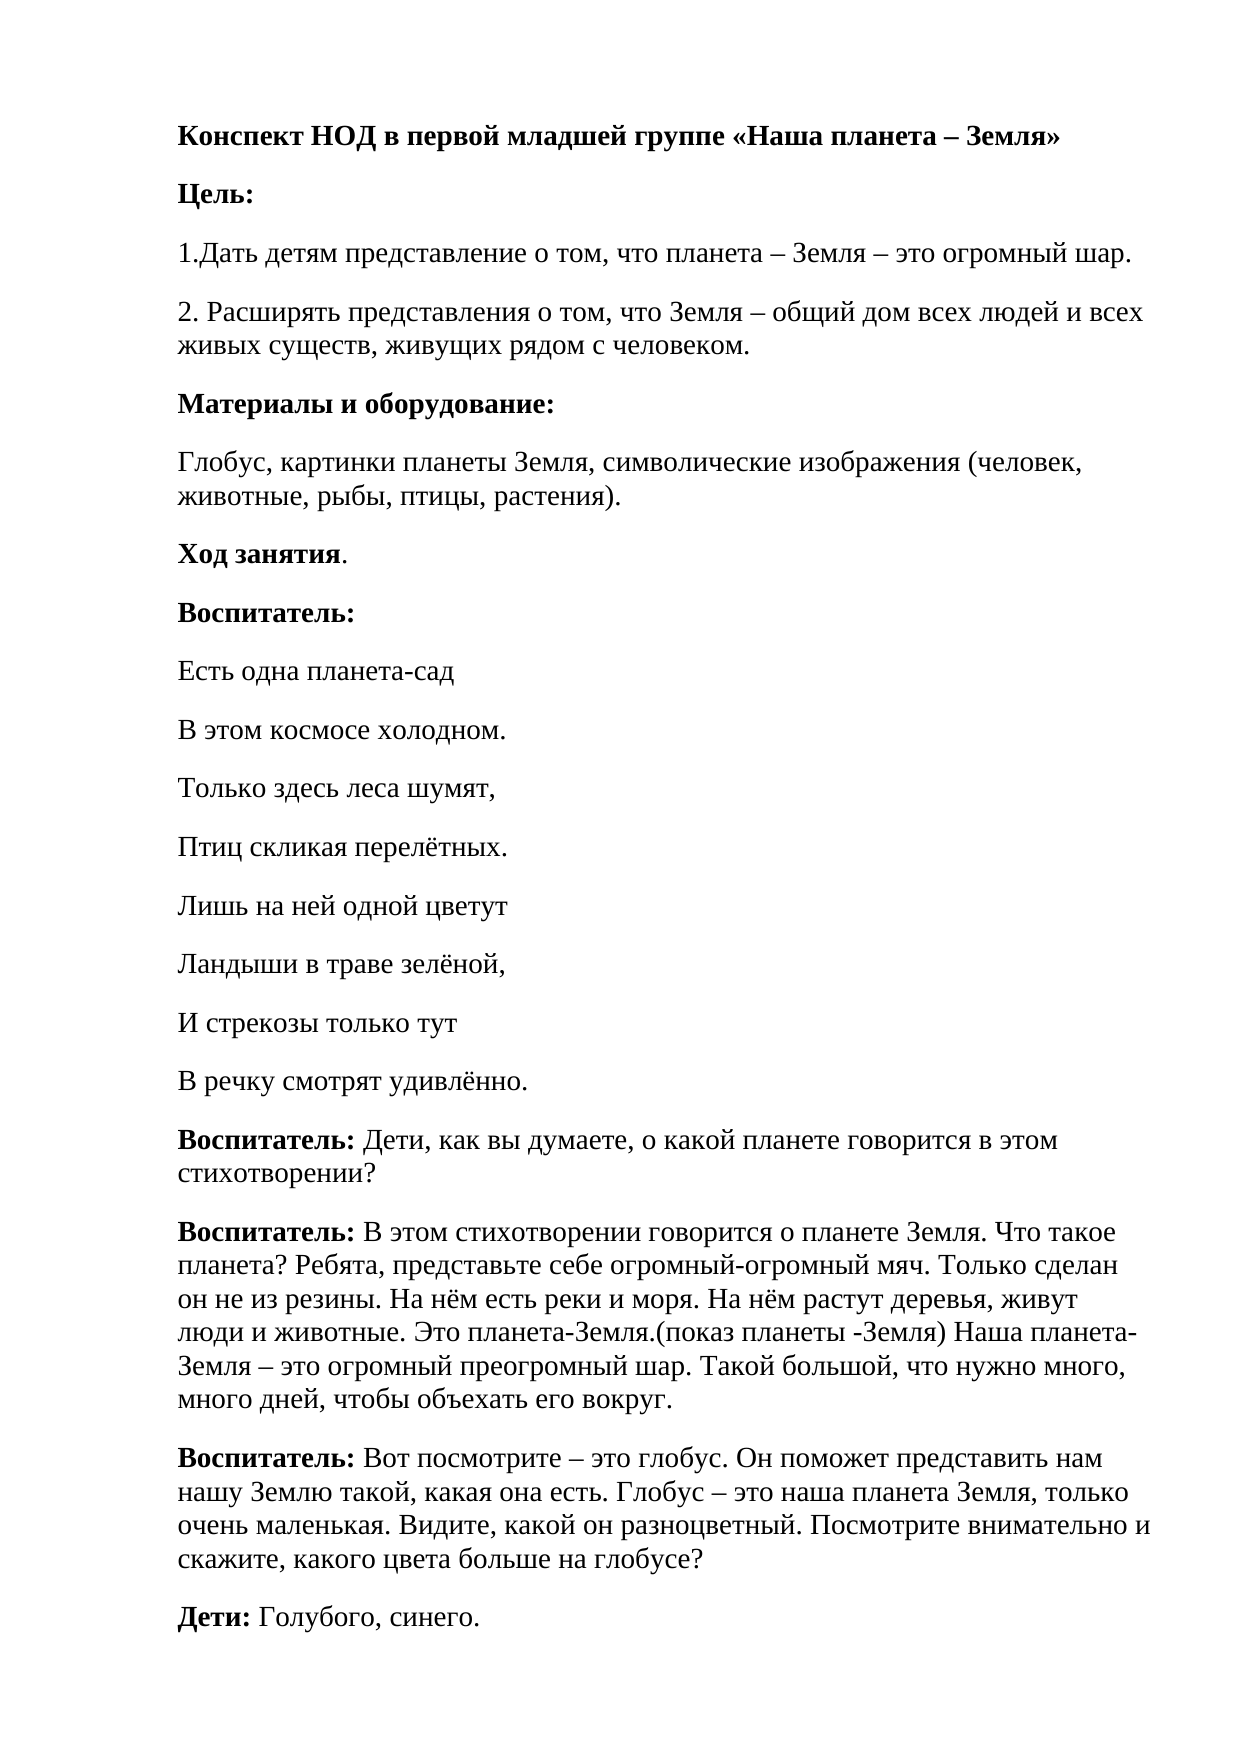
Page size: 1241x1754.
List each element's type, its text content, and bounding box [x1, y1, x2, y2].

text 1.Дать детям представление о том, что планета – Земля – это огромный шар. [177, 235, 1152, 269]
text В этом космосе холодном. [177, 712, 1152, 746]
text Конспект НОД в первой младшей группе «Наша планета – Земля» [177, 118, 1152, 152]
text Материалы и оборудование: [177, 386, 1152, 419]
text Глобус, картинки планеты Земля, символические изображения (человек, животные, рыбы, птицы, растения). [177, 444, 1152, 511]
text Воспитатель: Вот посмотрите – это глобус. Он поможет представить нам нашу Землю такой, какая она есть. Глобус – это наша планета Земля, только очень маленькая. Видите, какой он разноцветный. Посмотрите внимательно и скажите, какого цвета больше на глобусе? [177, 1440, 1152, 1574]
text Только здесь леса шумят, [177, 771, 1152, 804]
text Птиц скликая перелётных. [177, 829, 1152, 863]
text Воспитатель: Дети, как вы думаете, о какой планете говорится в этом стихотворении? [177, 1122, 1152, 1189]
text Ход занятия. [177, 536, 1152, 570]
text Лишь на ней одной цветут [177, 888, 1152, 921]
text Дети: Голубого, синего. [177, 1599, 1152, 1633]
text Есть одна планета-сад [177, 653, 1152, 687]
text Воспитатель: В этом стихотворении говорится о планете Земля. Что такое планета? Ребята, представьте себе огромный-огромный мяч. Только сделан он не из резины. На нём есть реки и моря. На нём растут деревья, живут люди и животные. Это планета-Земля.(показ планеты -Земля) Наша планета-Земля – это огромный преогромный шар. Такой большой, что нужно много, много дней, чтобы объехать его вокруг. [177, 1214, 1152, 1415]
text Цель: [177, 177, 1152, 210]
text И стрекозы только тут [177, 1005, 1152, 1038]
text Воспитатель: [177, 595, 1152, 628]
text Ландыши в траве зелёной, [177, 946, 1152, 980]
text В речку смотрят удивлённо. [177, 1063, 1152, 1097]
text 2. Расширять представления о том, что Земля – общий дом всех людей и всех живых существ, живущих рядом с человеком. [177, 294, 1152, 361]
